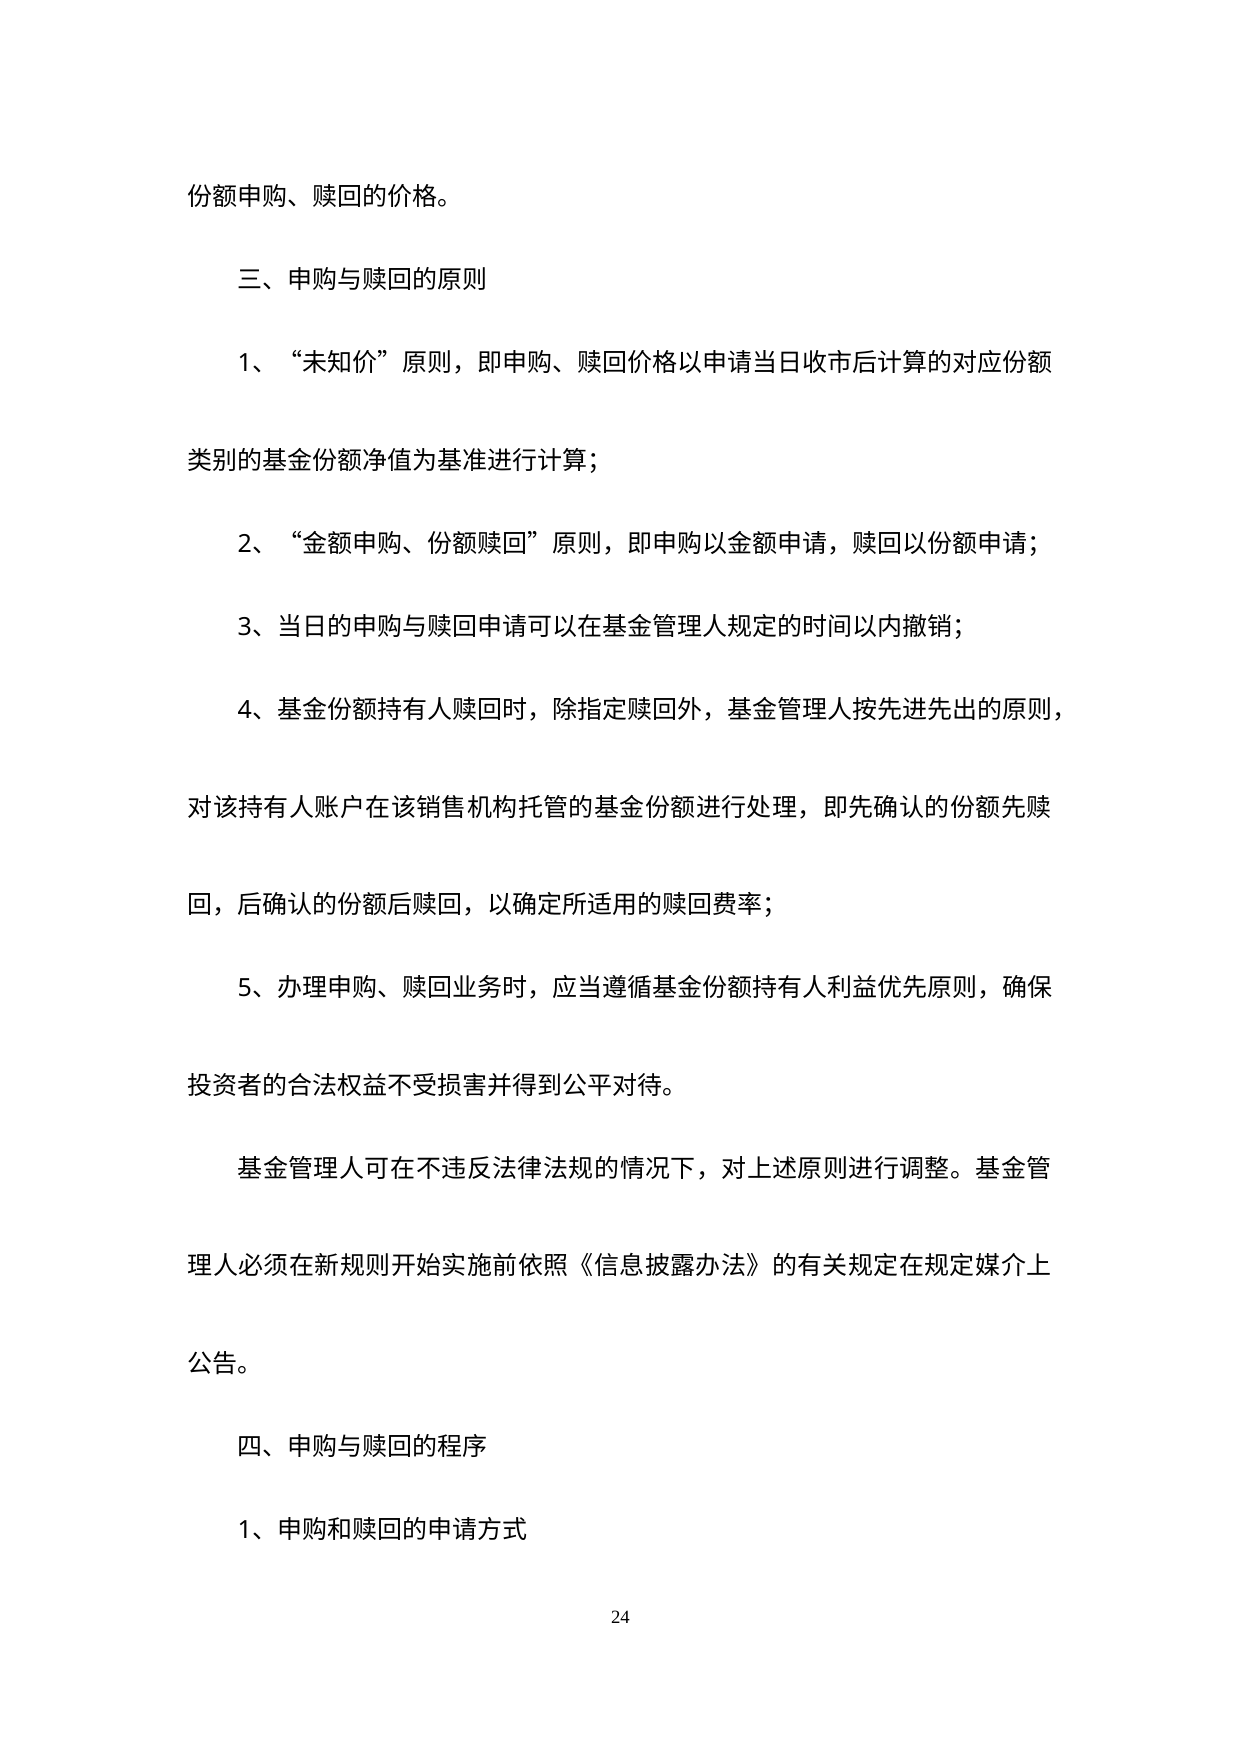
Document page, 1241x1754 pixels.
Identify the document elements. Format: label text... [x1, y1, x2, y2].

text 基金管理人可在不违反法律法规的情况下，对上述原则进行调整。基金管理人必须在新规则开始实施前依照《信息披露办法》的有关规定在规定媒介上公告。 [187, 1134, 1053, 1394]
text 1、“未知价”原则，即申购、赎回价格以申请当日收市后计算的对应份额类别的基金份额净值为基准进行计算； [187, 328, 1053, 491]
text 4、基金份额持有人赎回时，除指定赎回外，基金管理人按先进先出的原则，对该持有人账户在该销售机构托管的基金份额进行处理，即先确认的份额先赎回，后确认的份额后赎回，以确定所适用的赎回费率； [187, 675, 1053, 935]
text 1、申购和赎回的申请方式 [187, 1495, 1053, 1560]
text 2、“金额申购、份额赎回”原则，即申购以金额申请，赎回以份额申请； [187, 509, 1053, 574]
text 5、办理申购、赎回业务时，应当遵循基金份额持有人利益优先原则，确保投资者的合法权益不受损害并得到公平对待。 [187, 953, 1053, 1116]
text 三、申购与赎回的原则 [187, 245, 1053, 310]
text 四、申购与赎回的程序 [187, 1412, 1053, 1477]
text 3、当日的申购与赎回申请可以在基金管理人规定的时间以内撤销； [187, 592, 1053, 657]
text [187, 162, 1053, 227]
